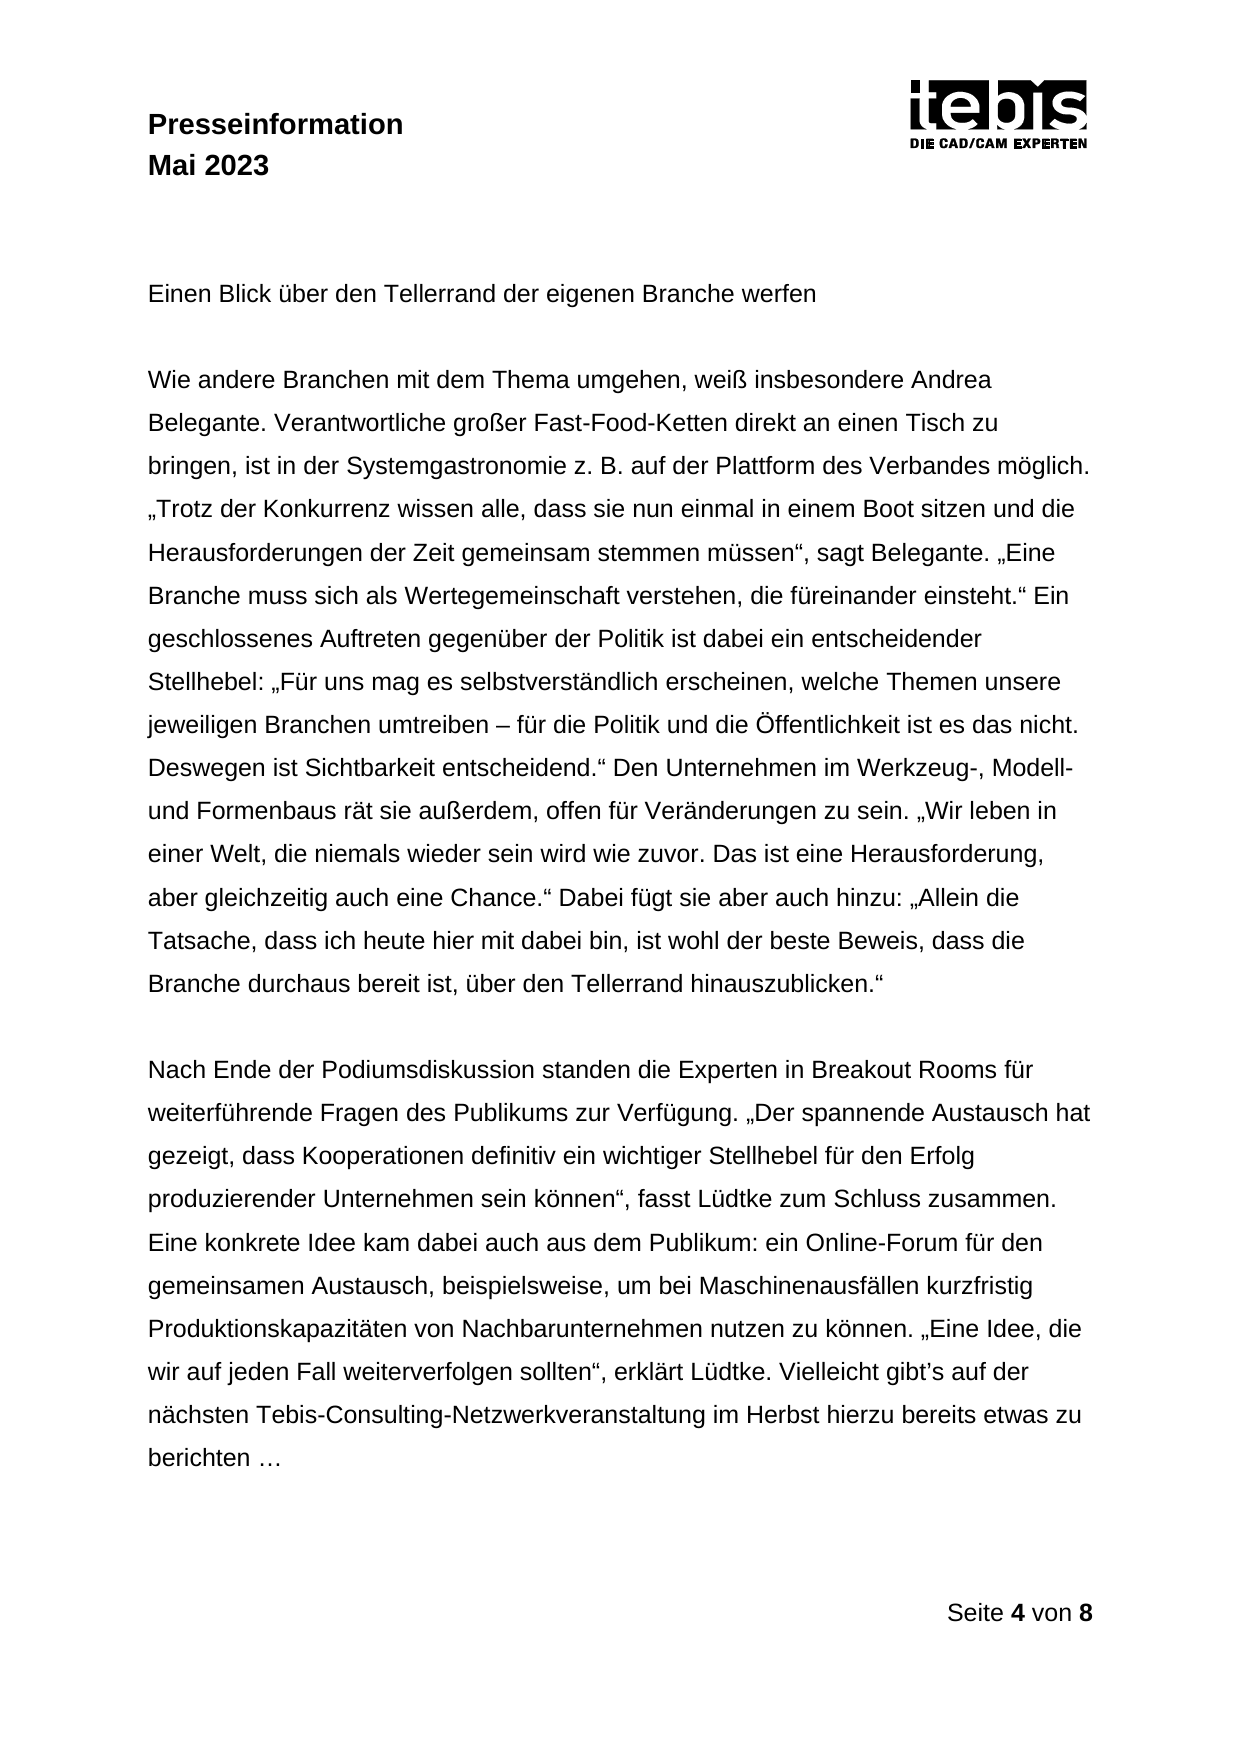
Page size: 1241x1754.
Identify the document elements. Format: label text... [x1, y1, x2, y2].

text Einen Blick über den Tellerrand der eigenen Branche werfen [148, 279, 1093, 307]
text Wie andere Branchen mit dem Thema umgehen, weiß insbesondere Andrea Belegante. Verantwortliche großer Fast-Food-Ketten direkt an einen Tisch zu bringen, ist in der Systemgastronomie z. B. auf der Plattform des Verbandes möglich. „Trotz der Konkurrenz wissen alle, dass sie nun einmal in einem Boot sitzen und die Herausforderungen der Zeit gemeinsam stemmen müssen“, sagt Belegante. „Eine Branche muss sich als Wertegemeinschaft verstehen, die füreinander einsteht.“ Ein geschlossenes Auftreten gegenüber der Politik ist dabei ein entscheidender Stellhebel: „Für uns mag es selbstverständlich erscheinen, welche Themen unsere jeweiligen Branchen umtreiben – für die Politik und die Öffentlichkeit ist es das nicht. Deswegen ist Sichtbarkeit entscheidend.“ Den Unternehmen im Werkzeug-, Modell- und Formenbaus rät sie außerdem, offen für Veränderungen zu sein. „Wir leben in einer Welt, die niemals wieder sein wird wie zuvor. Das ist eine Herausforderung, aber gleichzeitig auch eine Chance.“ Dabei fügt sie aber auch hinzu: „Allein die Tatsache, dass ich heute hier mit dabei bin, ist wohl der beste Beweis, dass die Branche durchaus bereit ist, über den Tellerrand hinauszublicken.“ [148, 365, 1093, 997]
text Nach Ende der Podiumsdiskussion standen die Experten in Breakout Rooms für weiterführende Fragen des Publikums zur Verfügung. „Der spannende Austausch hat gezeigt, dass Kooperationen definitiv ein wichtiger Stellhebel für den Erfolg produzierender Unternehmen sein können“, fasst Lüdtke zum Schluss zusammen. Eine konkrete Idee kam dabei auch aus dem Publikum: ein Online-Forum für den gemeinsamen Austausch, beispielsweise, um bei Maschinenausfällen kurzfristig Produktionskapazitäten von Nachbarunternehmen nutzen zu können. „Eine Idee, die wir auf jeden Fall weiterverfolgen sollten“, erklärt Lüdtke. Vielleicht gibt’s auf der nächsten Tebis-Consulting-Netzwerkveranstaltung im Herbst hierzu bereits etwas zu berichten … [148, 1055, 1093, 1472]
